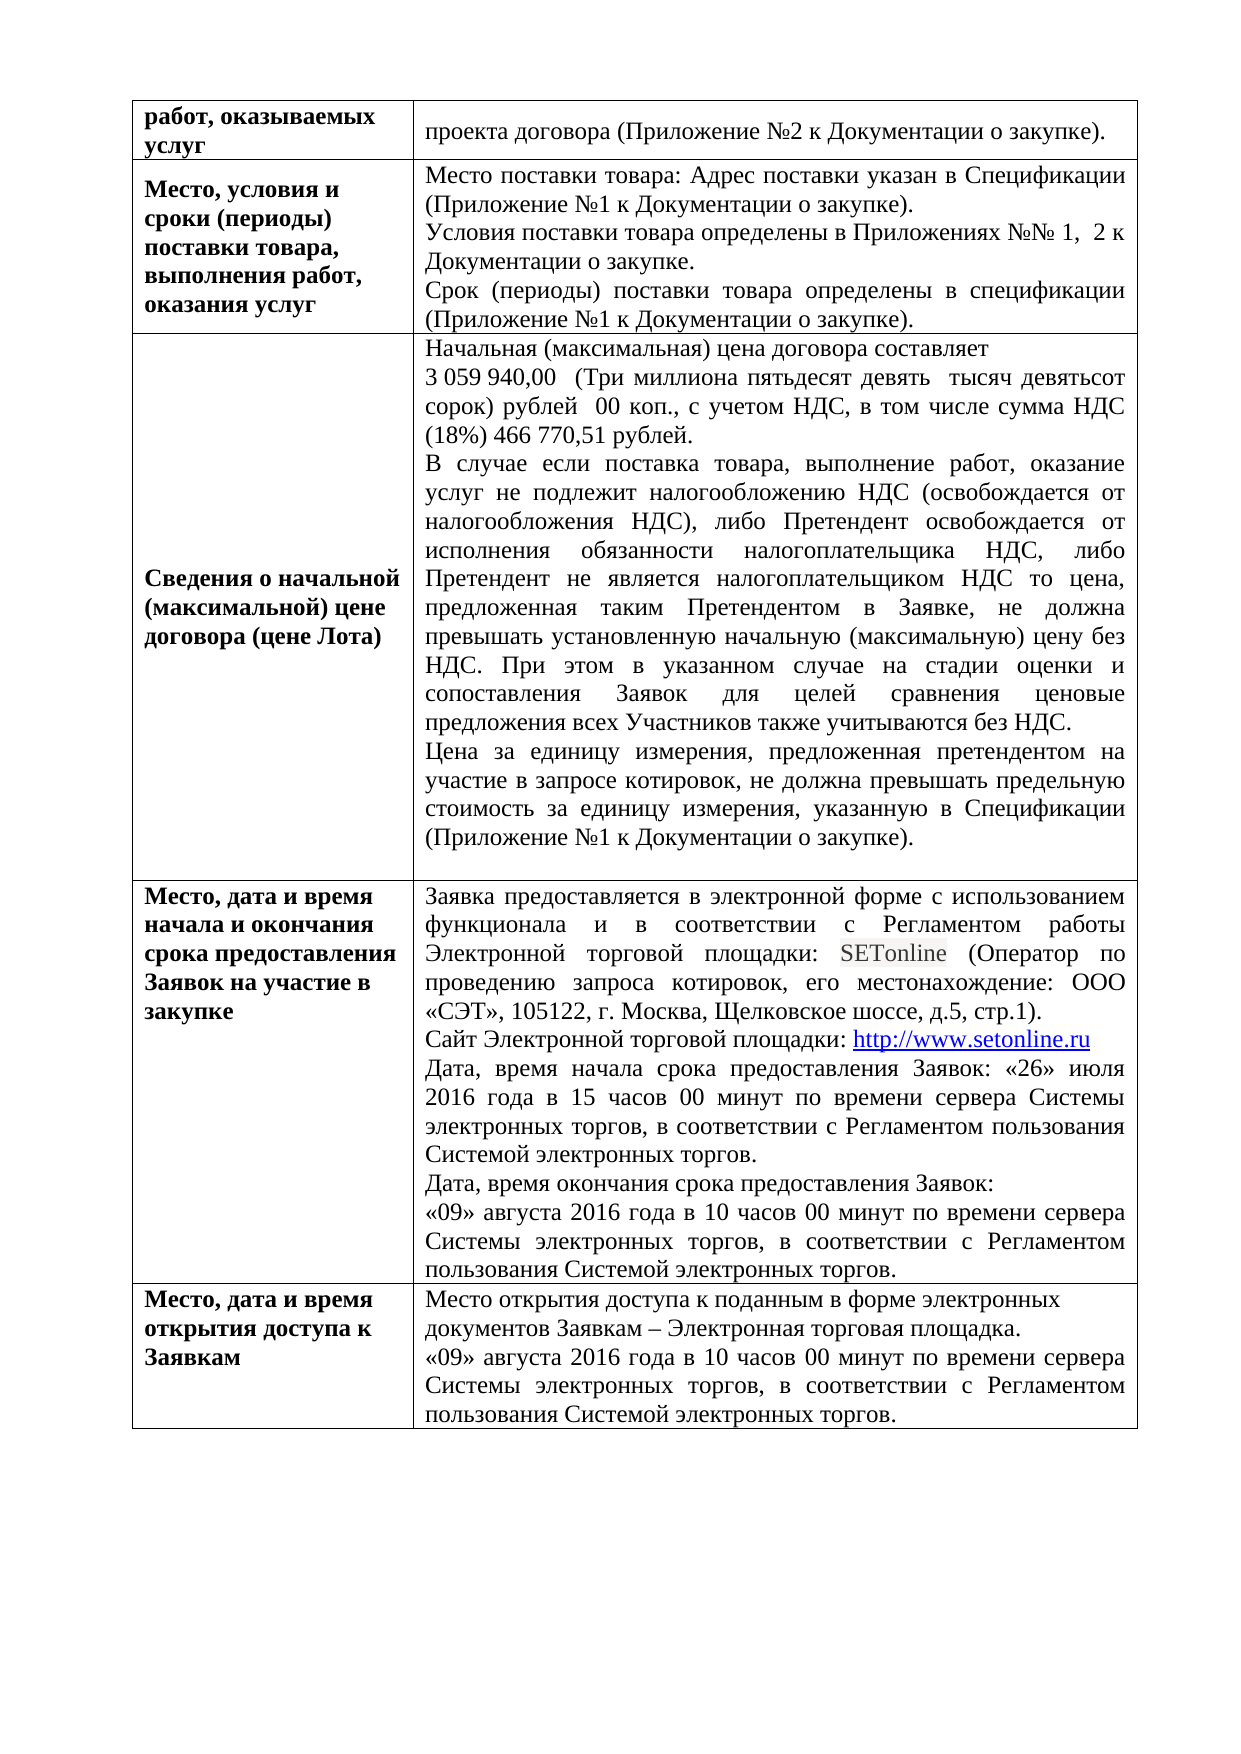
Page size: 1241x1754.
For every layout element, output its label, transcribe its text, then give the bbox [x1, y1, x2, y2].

table_cell Место, дата и время открытия доступа к Заявкам [133, 1284, 413, 1428]
table_cell Сведения о начальной (максимальной) цене договора (цене Лота) [133, 334, 413, 880]
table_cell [414, 101, 1137, 159]
table_cell Место поставки товара: Адрес поставки указан в Спецификации (Приложение №1 к Документации о закупке). Условия поставки товара определены в Приложениях №№ 1, 2 к Документации о закупке. Срок (периоды) поставки товара определены в спецификации (Приложение №1 к Документации о закупке). [414, 160, 1137, 332]
table_cell Заявка предоставляется в электронной форме с использованием функционала и в соответствии с Регламентом работы Электронной торговой площадки: SETonline (Оператор по проведению запроса котировок, его местонахождение: ООО «СЭТ», . Москва, Щелковское шоссе, д.5, стр.1). Сайт Электронной торговой площадки: http://www.setonline.ru Дата, время начала срока предоставления Заявок: «26» июля 2016 года в 15 часов 00 минут по времени сервера Системы электронных торгов, в соответствии с Регламентом пользования Системой электронных торгов. Дата, время окончания срока предоставления Заявок: «09» августа 2016 года в 10 часов 00 минут по времени сервера Системы электронных торгов, в соответствии с Регламентом пользования Системой электронных торгов. [414, 881, 1137, 1283]
table_cell Начальная (максимальная) цена договора составляет 3 059 940,00 (Три миллиона пятьдесят девять тысяч девятьсот сорок) рублей 00 коп., с учетом НДС, в том числе сумма НДС (18%) 466 770,51 рублей. В случае если поставка товара, выполнение работ, оказание услуг не подлежит налогообложению НДС (освобождается от налогообложения НДС), либо Претендент освобождается от исполнения обязанности налогоплательщика НДС, либо Претендент не является налогоплательщиком НДС то цена, предложенная таким Претендентом в Заявке, не должна превышать установленную начальную (максимальную) цену без НДС. При этом в указанном случае на стадии оценки и сопоставления Заявок для целей сравнения ценовые предложения всех Участников также учитываются без НДС. Цена за единицу измерения, предложенная претендентом на участие в запросе котировок, не должна превышать предельную стоимость за единицу измерения, указанную в Спецификации (Приложение №1 к Документации о закупке). [414, 334, 1137, 880]
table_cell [133, 101, 413, 159]
table_cell Место открытия доступа к поданным в форме электронных документов Заявкам – Электронная торговая площадка. «09» августа 2016 года в 10 часов 00 минут по времени сервера Системы электронных торгов, в соответствии с Регламентом пользования Системой электронных торгов. [414, 1284, 1137, 1428]
table_cell Место, условия и сроки (периоды) поставки товара, выполнения работ, оказания услуг [133, 160, 413, 332]
table_cell Место, дата и время начала и окончания срока предоставления Заявок на участие в закупке [133, 881, 413, 1283]
